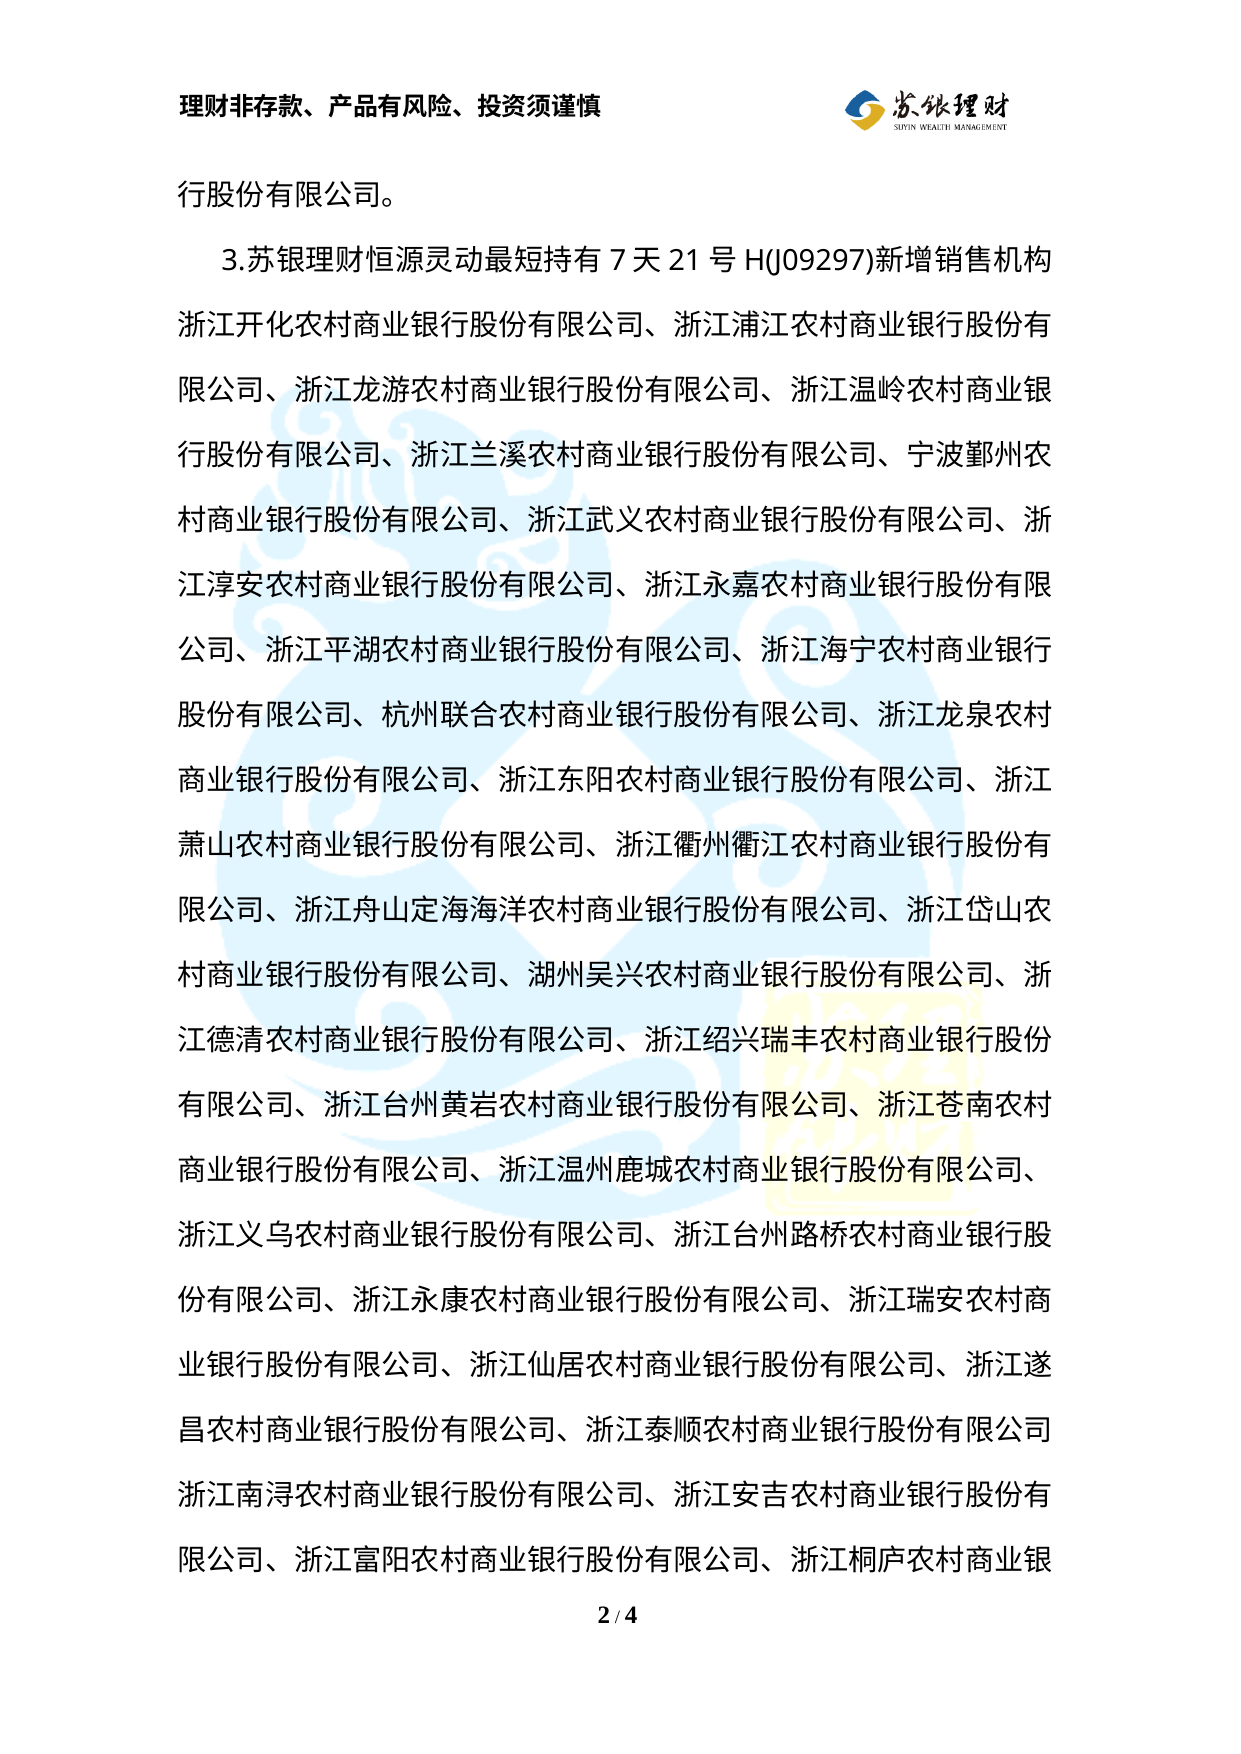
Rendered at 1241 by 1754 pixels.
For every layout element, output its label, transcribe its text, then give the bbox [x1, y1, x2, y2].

picture [820, 72, 1039, 143]
